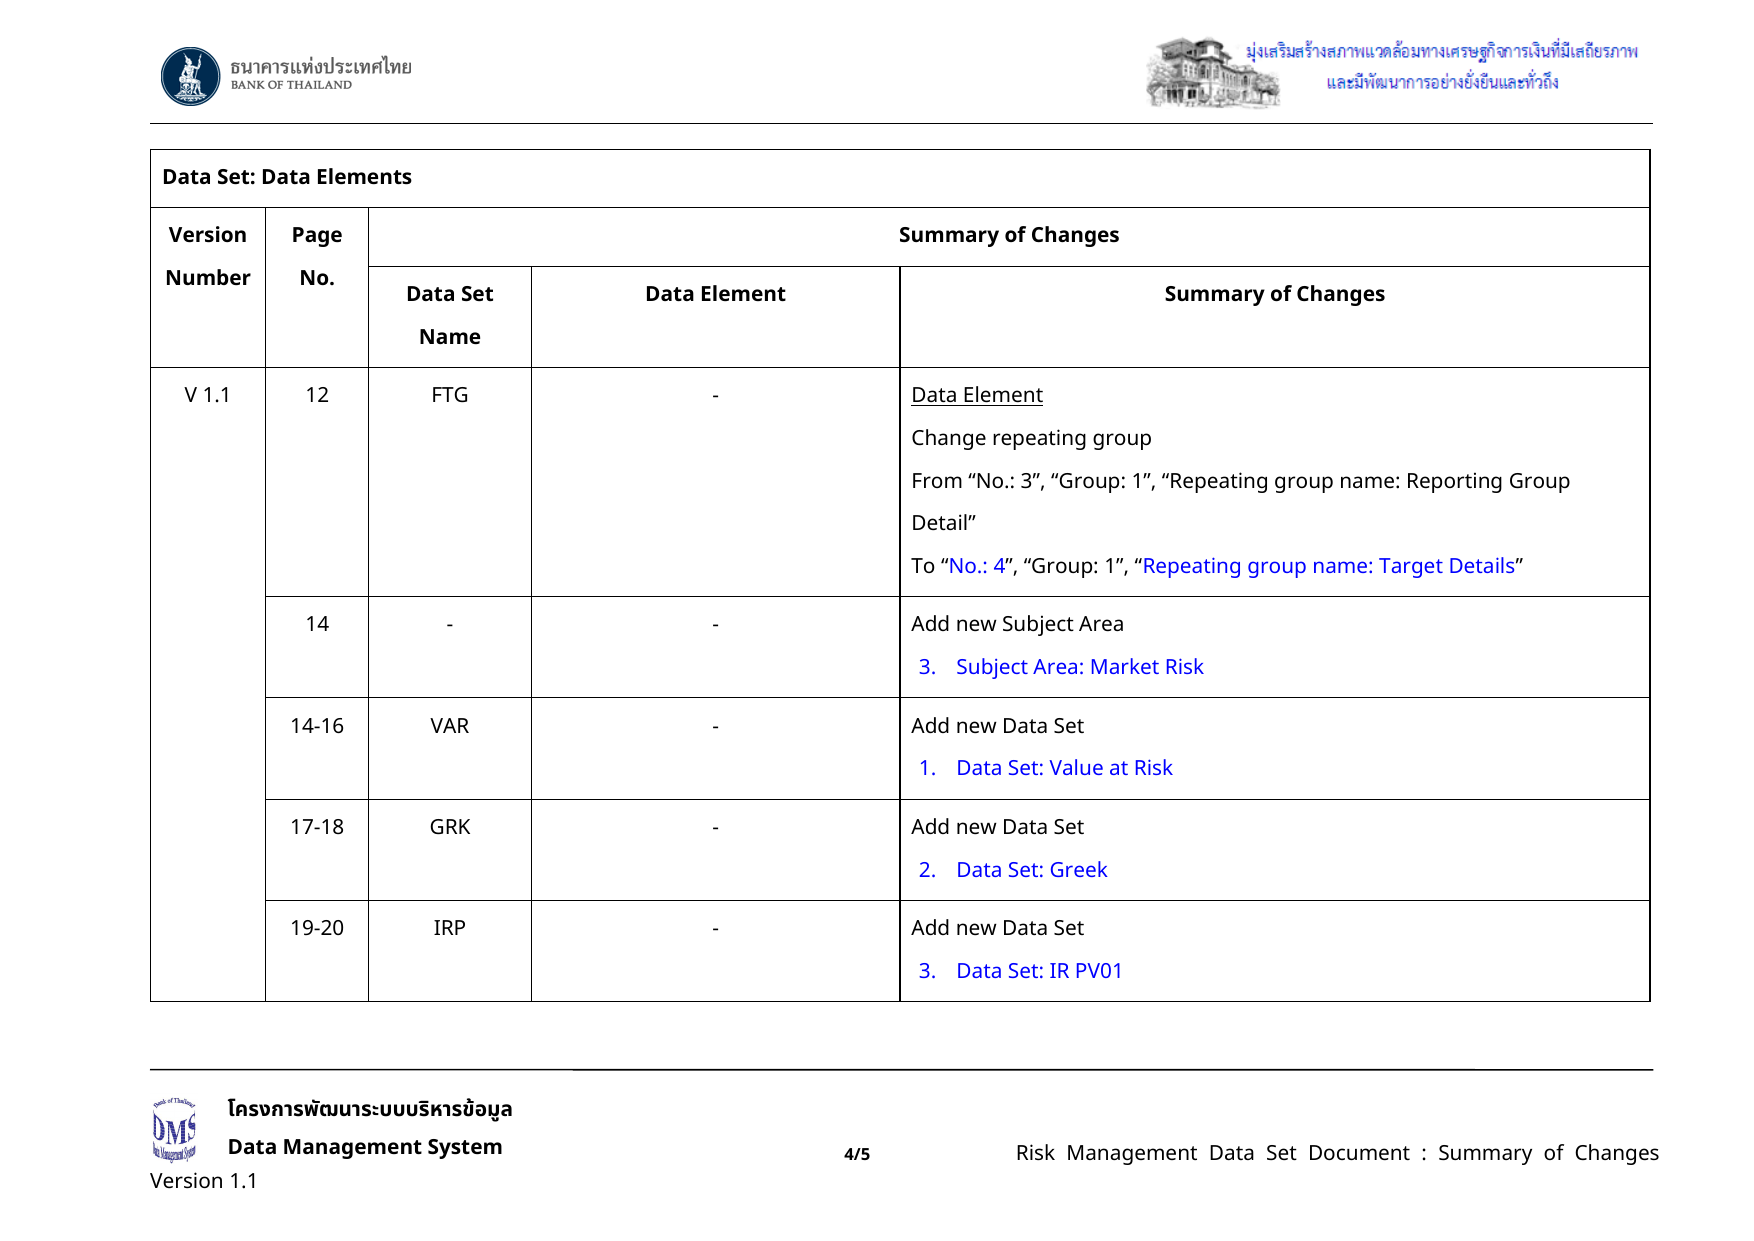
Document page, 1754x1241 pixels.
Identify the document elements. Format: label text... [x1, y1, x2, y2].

table_cell - [532, 901, 899, 1001]
table_cell - [532, 800, 899, 900]
table_cell VAR [369, 698, 531, 798]
table_cell 19-20 [266, 901, 368, 1001]
table_cell Data Element Change repeating group From “No.: 3”, “Group: 1”, “Repeating group name: Reporting Group Detail” To “No.: 4”, “Group: 1”, “Repeating group name: Target Details” [901, 368, 1649, 596]
table_cell FTG [369, 368, 531, 596]
picture [1146, 33, 1642, 112]
table_cell - [369, 597, 531, 697]
picture [150, 37, 423, 116]
table_cell Data Set Name [369, 267, 531, 367]
table_header Data Set: Data Elements [151, 150, 1649, 207]
table_cell 12 [266, 368, 368, 596]
table_cell Summary of Changes [369, 208, 1649, 266]
table_cell Summary of Changes [901, 267, 1649, 367]
table_cell GRK [369, 800, 531, 900]
table_cell Add new Subject Area Subject Area: Market Risk [901, 597, 1649, 697]
table_cell Data Element [532, 267, 899, 367]
table_cell - [532, 368, 899, 596]
table_cell Add new Data Set Data Set: Greek [901, 800, 1649, 900]
table_cell 14-16 [266, 698, 368, 798]
table_cell Add new Data Set Data Set: Value at Risk [901, 698, 1649, 798]
table_cell Page No. [266, 208, 368, 367]
table_cell 14 [266, 597, 368, 697]
table_cell - [532, 597, 899, 697]
table_cell IRP [369, 901, 531, 1001]
table_cell Add new Data Set Data Set: IR PV01 [901, 901, 1649, 1001]
picture [150, 1093, 199, 1166]
table_cell Version Number [151, 208, 265, 367]
table_cell V 1.1 [151, 368, 265, 1001]
table_cell 17-18 [266, 800, 368, 900]
table_cell - [532, 698, 899, 798]
